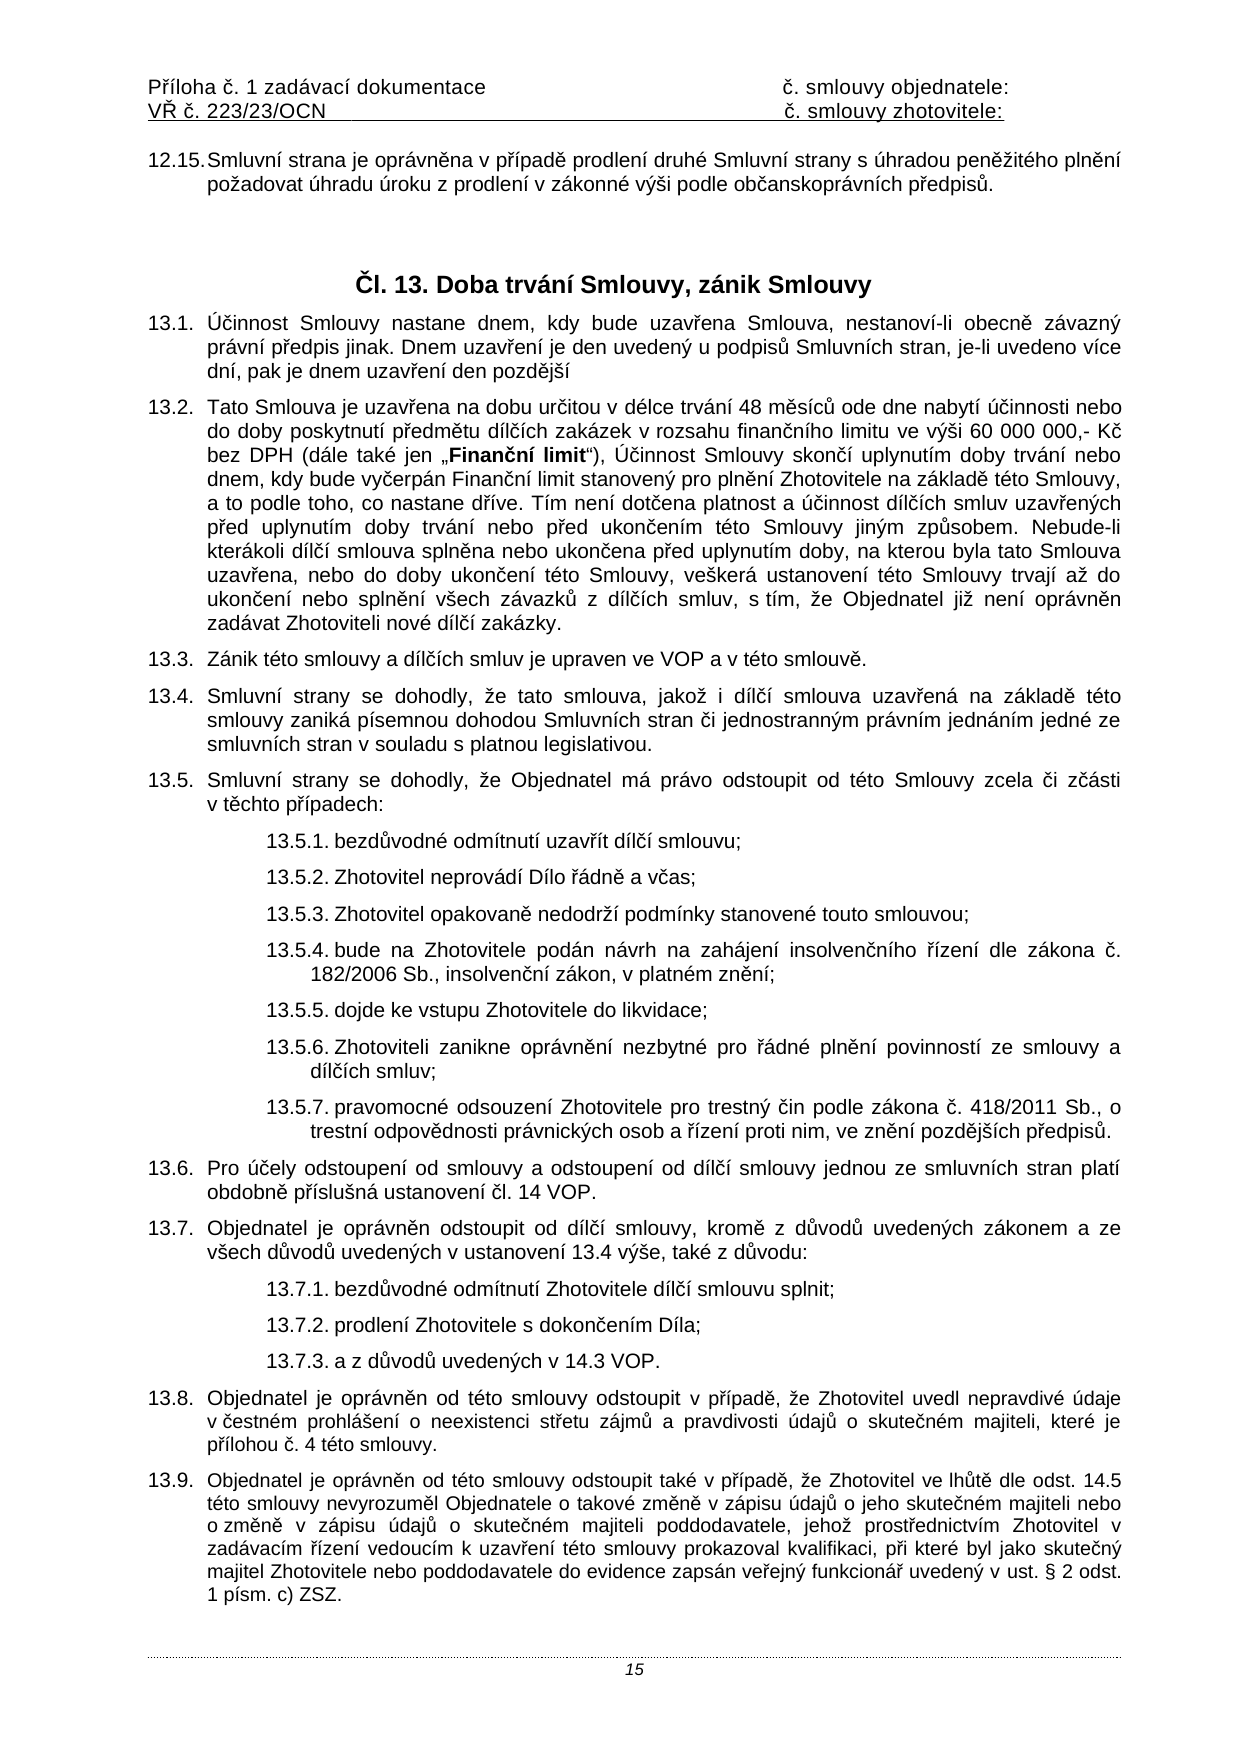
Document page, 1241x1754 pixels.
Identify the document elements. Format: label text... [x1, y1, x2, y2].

text Zhotoviteli zanikne oprávnění nezbytné pro řádné plnění povinností ze smlouvy a dílčích smluv; [266, 1035, 1122, 1083]
text Zhotovitel opakovaně nedodrží podmínky stanovené touto smlouvou; [266, 901, 1122, 925]
text Zhotovitel neprovádí Dílo řádně a včas; [266, 865, 1122, 889]
text prodlení Zhotovitele s dokončením Díla; [266, 1313, 1122, 1337]
text Smluvní strany se dohodly, že Objednatel má právo odstoupit od této Smlouvy zcela či zčásti v těchto případech: [148, 768, 1122, 816]
text a z důvodů uvedených v 14.3 VOP. [266, 1349, 1122, 1373]
text pravomocné odsouzení Zhotovitele pro trestný čin podle zákona č. 418/2011 Sb., o trestní odpovědnosti právnických osob a řízení proti nim, ve znění pozdějších předpisů. [266, 1095, 1122, 1143]
text bezdůvodné odmítnutí Zhotovitele dílčí smlouvu splnit; [266, 1276, 1122, 1300]
text Doba trvání Smlouvy, zánik Smlouvy [105, 269, 1122, 298]
text Pro účely odstoupení od smlouvy a odstoupení od dílčí smlouvy jednou ze smluvních stran platí obdobně příslušná ustanovení čl. 14 VOP. [148, 1156, 1122, 1203]
text Objednatel je oprávněn od této smlouvy odstoupit v případě, že Zhotovitel uvedl nepravdivé údaje v čestném prohlášení o neexistenci střetu zájmů a pravdivosti údajů o skutečném majiteli, které je přílohou č. 4 této smlouvy. [148, 1386, 1122, 1455]
text Účinnost Smlouvy nastane dnem, kdy bude uzavřena Smlouva, nestanoví-li obecně závazný právní předpis jinak. Dnem uzavření je den uvedený u podpisů Smluvních stran, je-li uvedeno více dní, pak je dnem uzavření den pozdější [148, 311, 1122, 383]
text Zánik této smlouvy a dílčích smluv je upraven ve VOP a v této smlouvě. [148, 647, 1122, 671]
text Smluvní strana je oprávněna v případě prodlení druhé Smluvní strany s úhradou peněžitého plnění požadovat úhradu úroku z prodlení v zákonné výši podle občanskoprávních předpisů. [148, 148, 1122, 196]
text bezdůvodné odmítnutí uzavřít dílčí smlouvu; [266, 828, 1122, 852]
text dojde ke vstupu Zhotovitele do likvidace; [266, 998, 1122, 1022]
text Objednatel je oprávněn odstoupit od dílčí smlouvy, kromě z důvodů uvedených zákonem a ze všech důvodů uvedených v ustanovení 13.4 výše, také z důvodu: [148, 1216, 1122, 1264]
text bude na Zhotovitele podán návrh na zahájení insolvenčního řízení dle zákona č. 182/2006 Sb., insolvenční zákon, v platném znění; [266, 938, 1122, 986]
text Tato Smlouva je uzavřena na dobu určitou v délce trvání 48 měsíců ode dne nabytí účinnosti nebo do doby poskytnutí předmětu dílčích zakázek v rozsahu finančního limitu ve výši 60 000 000,- Kč bez DPH (dále také jen „Finanční limit“), Účinnost Smlouvy skončí uplynutím doby trvání nebo dnem, kdy bude vyčerpán Finanční limit stanovený pro plnění Zhotovitele na základě této Smlouvy, a to podle toho, co nastane dříve. Tím není dotčena platnost a účinnost dílčích smluv uzavřených před uplynutím doby trvání nebo před ukončením této Smlouvy jiným způsobem. Nebude-li kterákoli dílčí smlouva splněna nebo ukončena před uplynutím doby, na kterou byla tato Smlouva uzavřena, nebo do doby ukončení této Smlouvy, veškerá ustanovení této Smlouvy trvají až do ukončení nebo splnění všech závazků z dílčích smluv, s tím, že Objednatel již není oprávněn zadávat Zhotoviteli nové dílčí zakázky. [148, 395, 1122, 635]
text Objednatel je oprávněn od této smlouvy odstoupit také v případě, že Zhotovitel ve lhůtě dle odst. 14.5 této smlouvy nevyrozuměl Objednatele o takové změně v zápisu údajů o jeho skutečném majiteli nebo o změně v zápisu údajů o skutečném majiteli poddodavatele, jehož prostřednictvím Zhotovitel v zadávacím řízení vedoucím k uzavření této smlouvy prokazoval kvalifikaci, při které byl jako skutečný majitel Zhotovitele nebo poddodavatele do evidence zapsán veřejný funkcionář uvedený v ust. § 2 odst. 1 písm. c) ZSZ. [148, 1468, 1122, 1605]
text Smluvní strany se dohodly, že tato smlouva, jakož i dílčí smlouva uzavřená na základě této smlouvy zaniká písemnou dohodou Smluvních stran či jednostranným právním jednáním jedné ze smluvních stran v souladu s platnou legislativou. [148, 684, 1122, 756]
